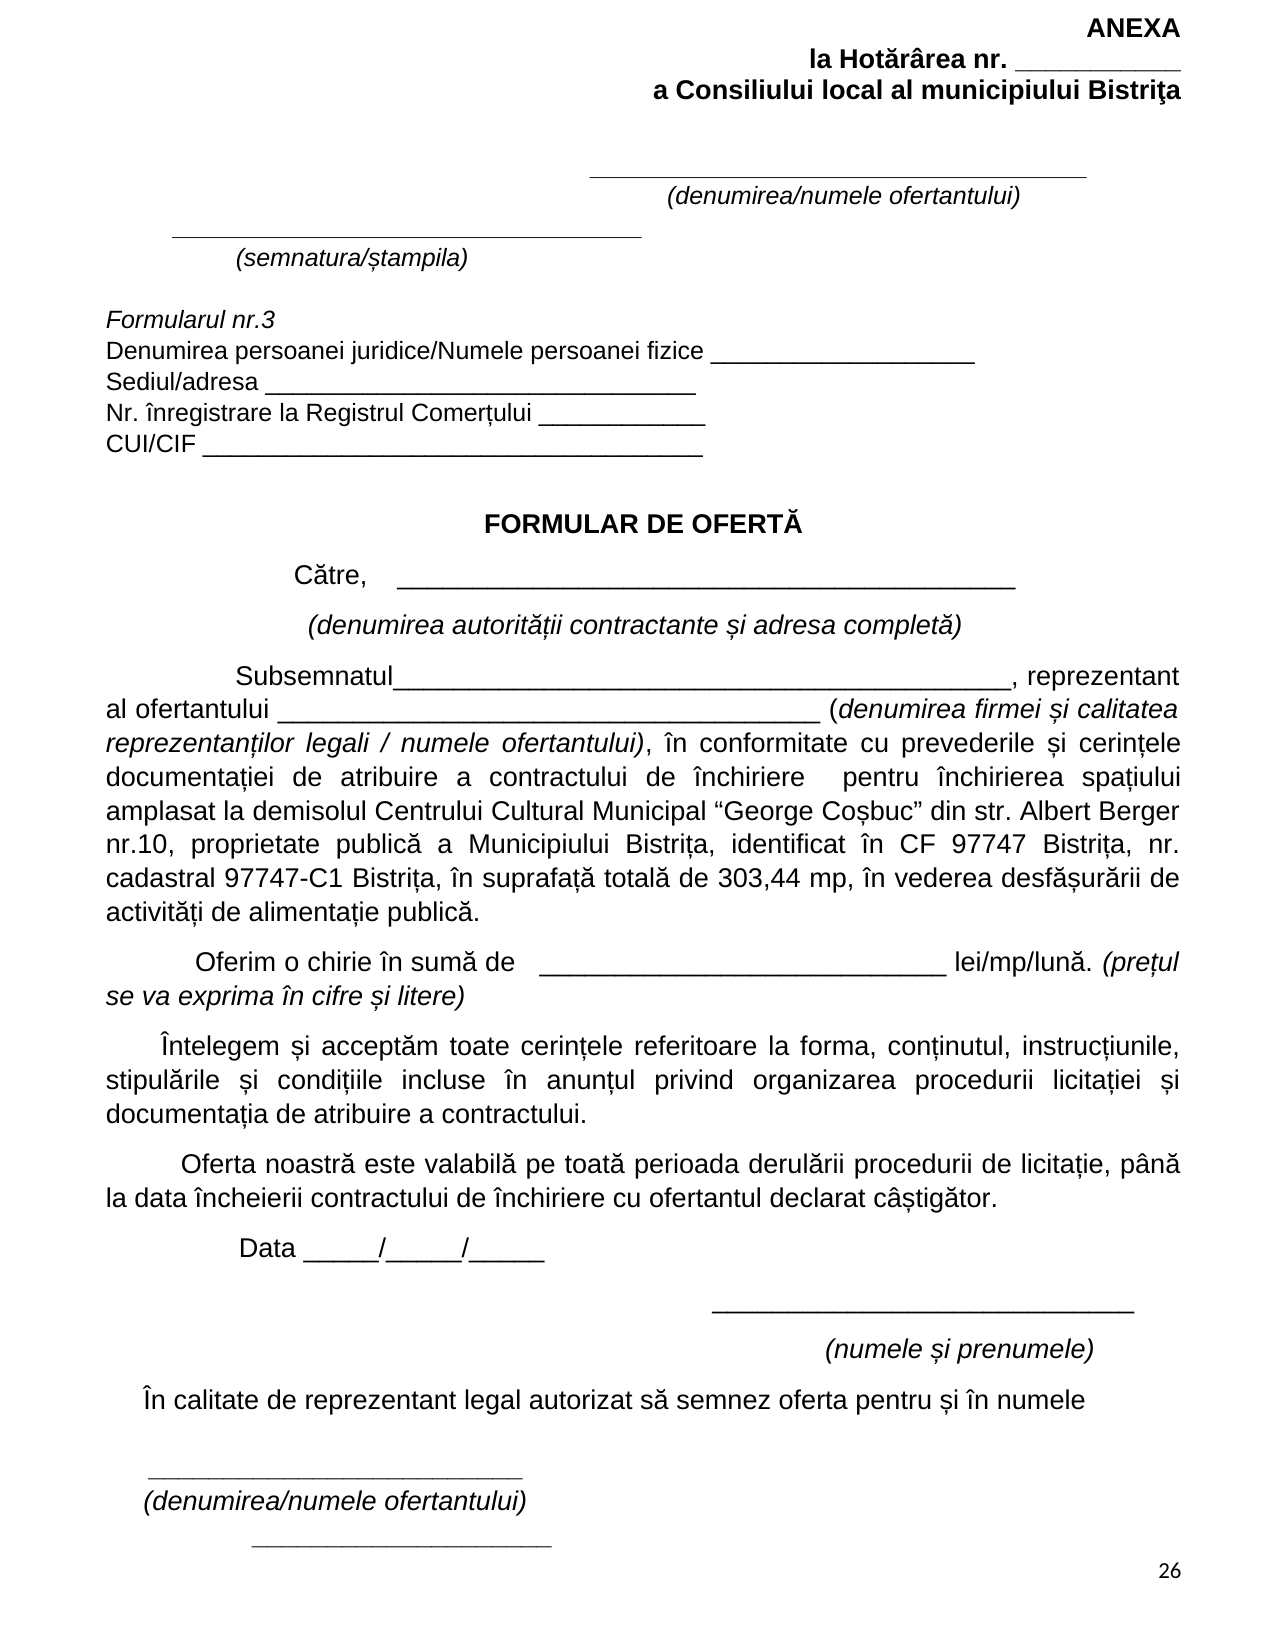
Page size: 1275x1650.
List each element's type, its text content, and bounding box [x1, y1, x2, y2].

text Oferta noastră este valabilă pe toată perioada derulării procedurii de licitație, până la data încheierii contractului de închiriere cu ofertantul declarat câștigător. [106, 1148, 1181, 1213]
text Data _____/_____/_____ [106, 1232, 1181, 1264]
text Întelegem și acceptăm toate cerințele referitoare la forma, conținutul, instrucțiunile, stipulările și condițiile incluse în anunțul privind organizarea procedurii licitației și documentația de atribuire a contractului. [106, 1030, 1181, 1129]
text Nr. înregistrare la Registrul Comerțului ____________ [106, 398, 1181, 427]
text Denumirea persoanei juridice/Numele persoanei fizice ___________________ [106, 336, 1181, 365]
text Oferim o chirie în sumă de ___________________________ lei/mp/lună. (prețul se va exprima în cifre și litere) [106, 946, 1181, 1011]
text ____________________________________ [106, 152, 1181, 181]
text (numele și prenumele) [106, 1333, 1181, 1364]
text Sediul/adresa _______________________________ [106, 367, 1181, 396]
text Formularul nr.3 [106, 305, 1181, 334]
text Către, _________________________________________ [106, 559, 1181, 590]
text (denumirea/numele ofertantului) [106, 1485, 1181, 1516]
text FORMULAR DE OFERTĂ [106, 508, 1181, 539]
text În calitate de reprezentant legal autorizat să semnez oferta pentru și în numele [106, 1384, 1181, 1449]
text _________________________ [106, 1451, 1181, 1482]
text Subsemnatul_________________________________________, reprezentant al ofertantului ____________________________________ (denumirea firmei și calitatea reprezentanților legali / numele ofertantului), în conformitate cu prevederile și cerințele documentației de atribuire a contractului de închiriere pentru închirierea spațiului amplasat la demisolul Centrului Cultural Municipal “George Coșbuc” din str. Albert Berger nr.10, proprietate publică a Municipiului Bistrița, identificat în CF 97747 Bistrița, nr. cadastral 97747-C1 Bistrița, în suprafață totală de 303,44 mp, în vederea desfășurării de activități de alimentație publică. [106, 659, 1181, 927]
text (semnatura/ștampila) [106, 243, 1181, 272]
text (denumirea/numele ofertantului) [106, 181, 1181, 210]
text ____________________ [106, 1519, 1181, 1550]
text CUI/CIF ____________________________________ [106, 429, 1181, 458]
text (denumirea autorității contractante și adresa completă) [106, 609, 1181, 640]
text __________________________________ [106, 212, 1181, 241]
text ____________________________ [106, 1283, 1181, 1314]
